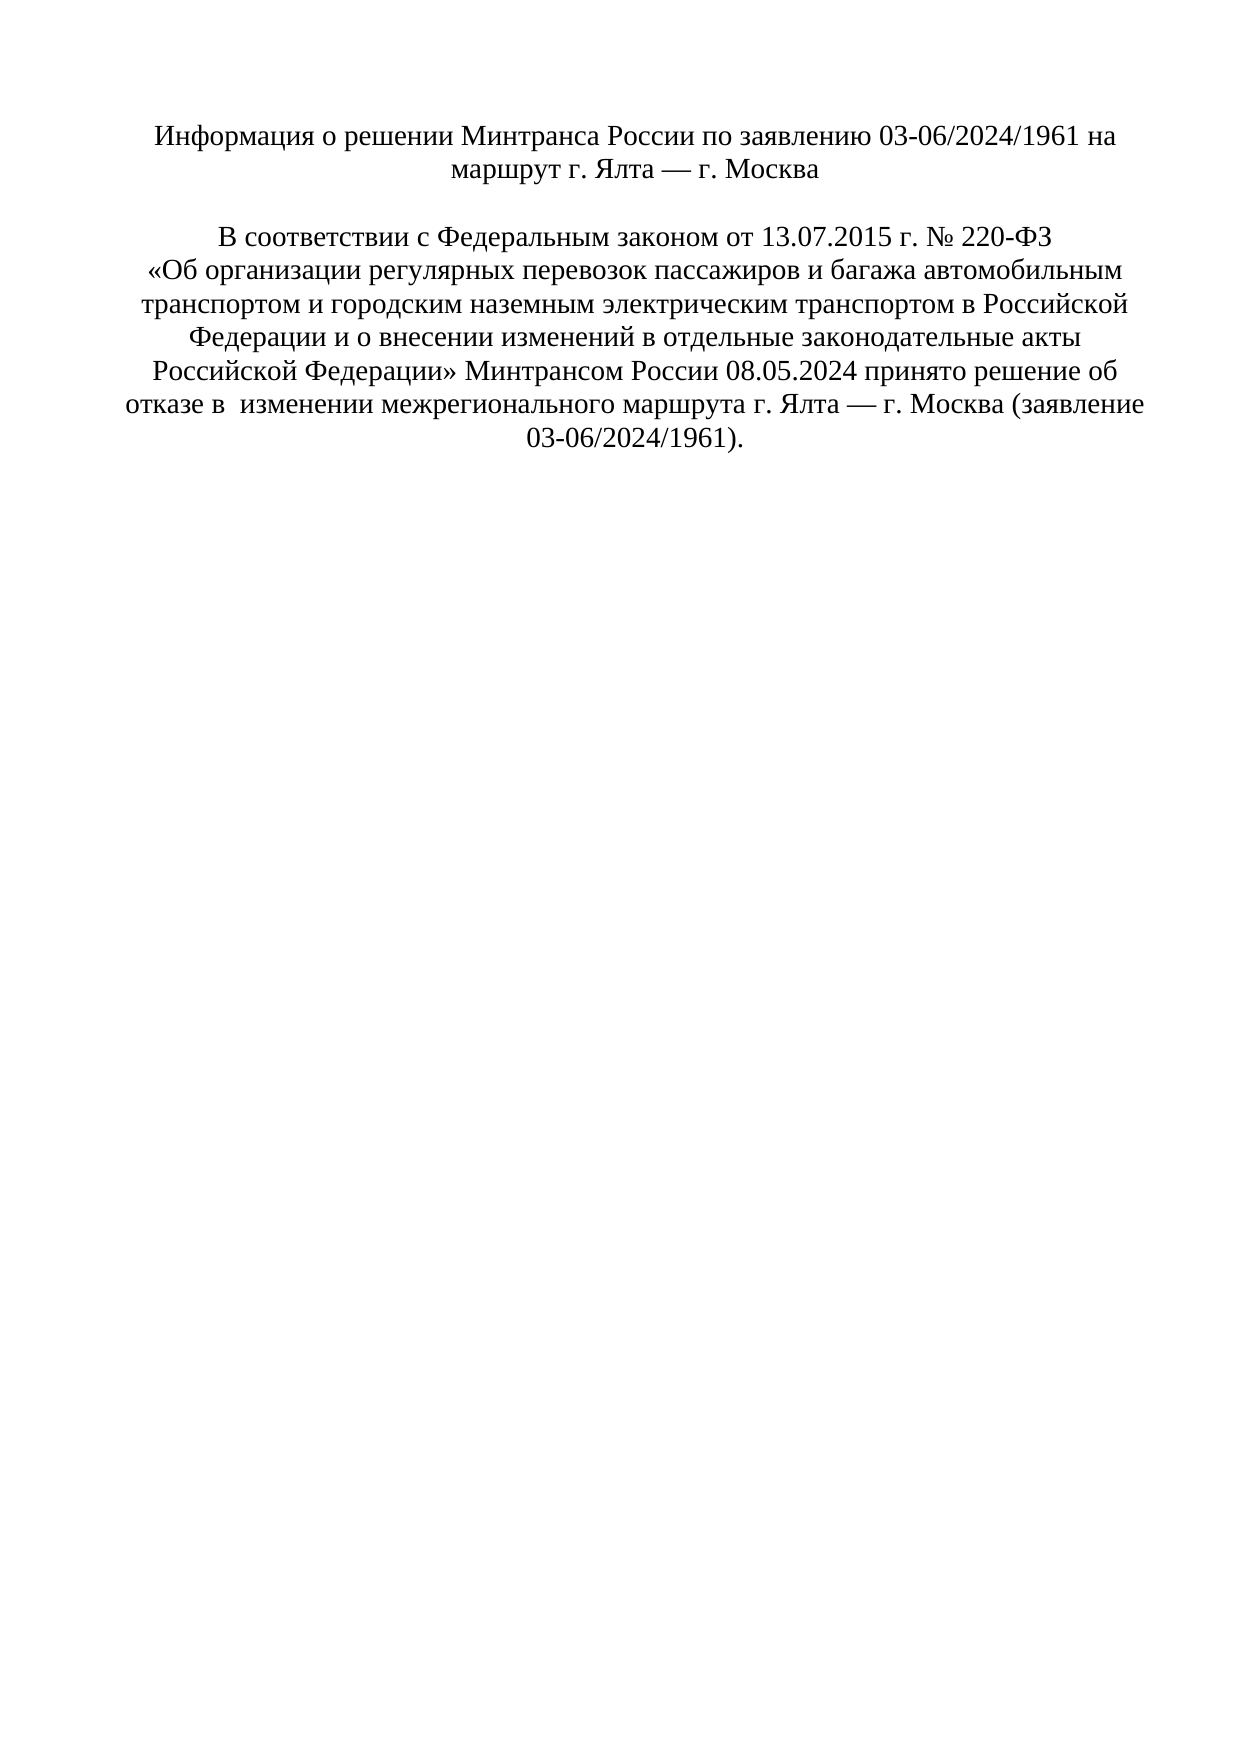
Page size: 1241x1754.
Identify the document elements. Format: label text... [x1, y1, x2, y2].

text В соответствии с Федеральным законом от 13.07.2015 г. № 220-ФЗ «Об организации регулярных перевозок пассажиров и багажа автомобильным транспортом и городским наземным электрическим транспортом в Российской Федерации и о внесении изменений в отдельные законодательные акты Российской Федерации» Минтрансом России 08.05.2024 принято решение об отказе в изменении межрегионального маршрута г. Ялта — г. Москва (заявление 03-06/2024/1961). [118, 219, 1152, 453]
text Информация о решении Минтранса России по заявлению 03-06/2024/1961 на маршрут г. Ялта — г. Москва [118, 118, 1152, 185]
